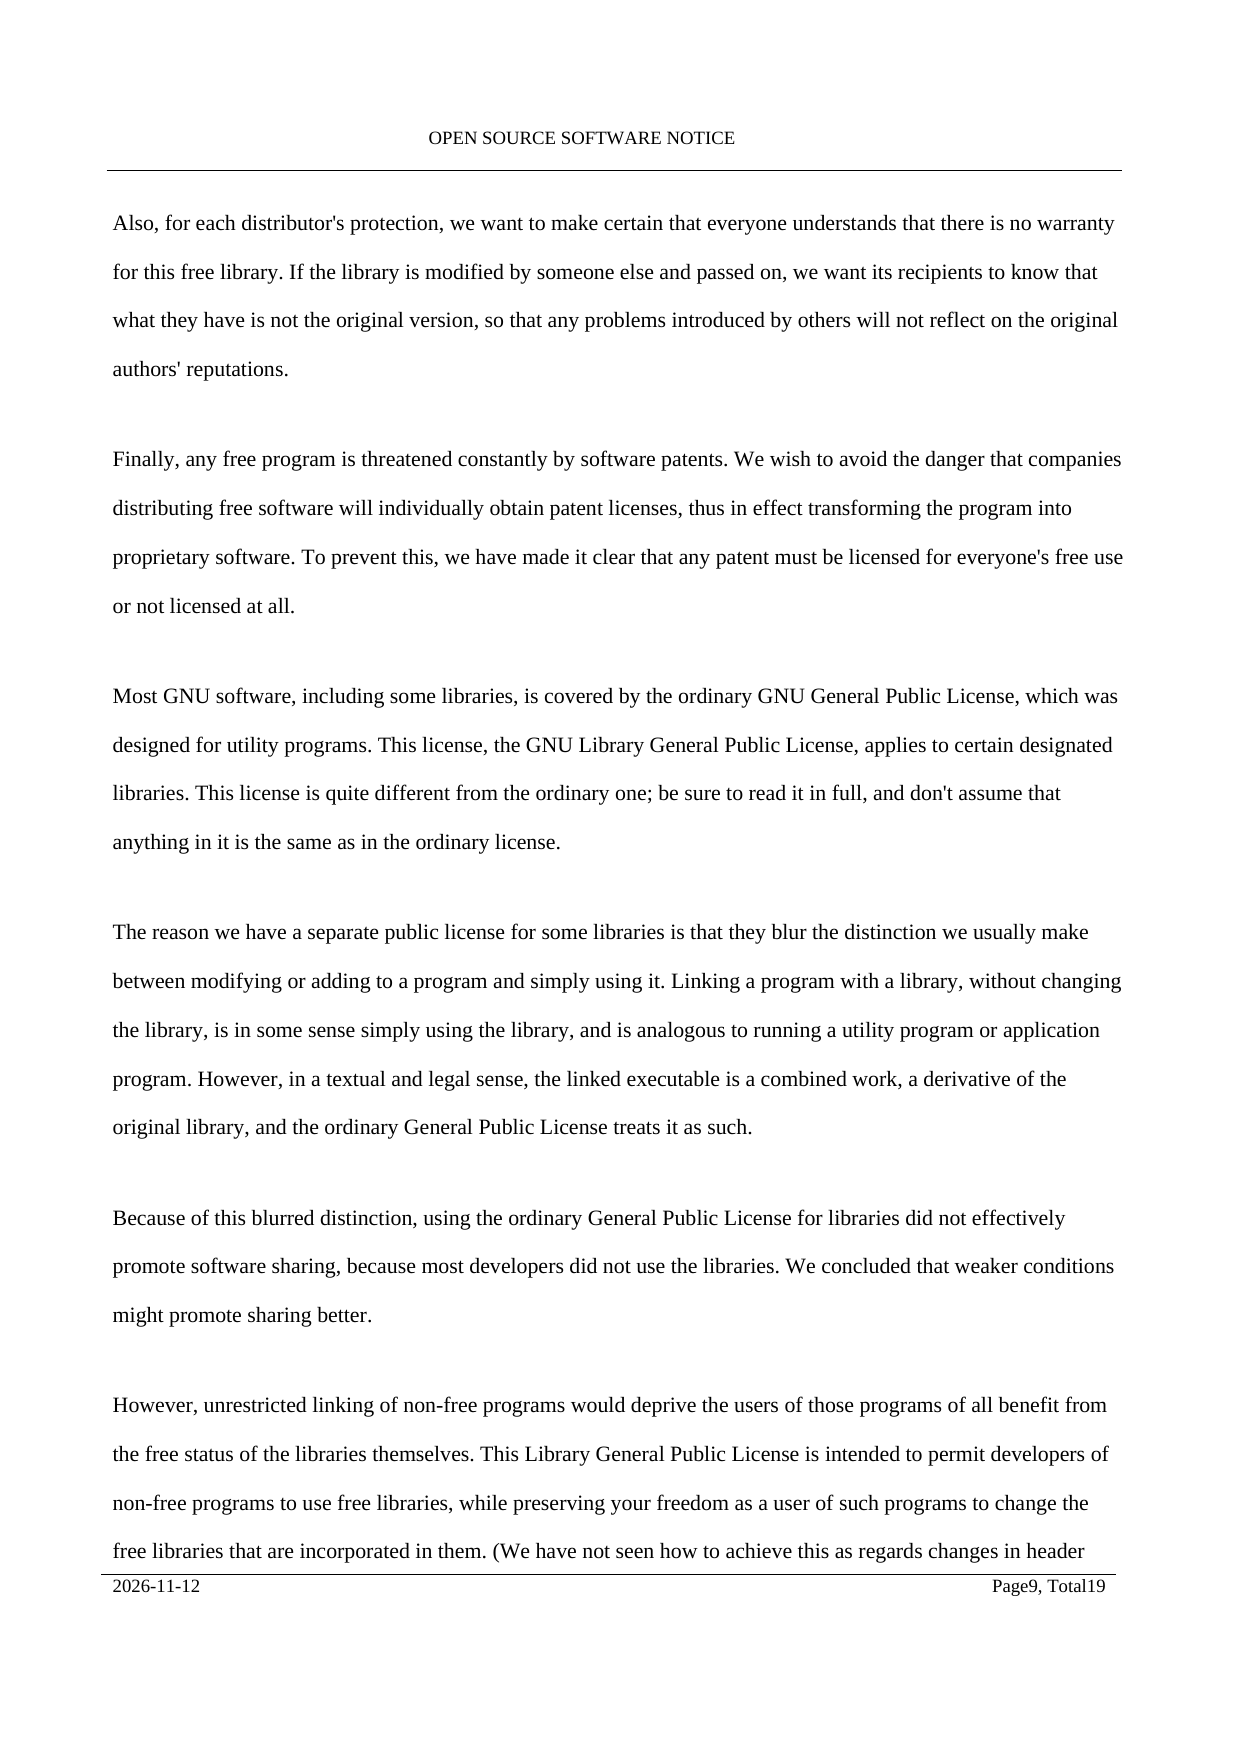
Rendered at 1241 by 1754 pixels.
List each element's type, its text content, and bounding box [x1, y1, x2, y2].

text Most GNU software, including some libraries, is covered by the ordinary GNU General Public License, which was designed for utility programs. This license, the GNU Library General Public License, applies to certain designated libraries. This license is quite different from the ordinary one; be sure to read it in full, and don't assume that anything in it is the same as in the ordinary license. [112, 679, 1128, 858]
text Finally, any free program is threatened constantly by software patents. We wish to avoid the danger that companies distributing free software will individually obtain patent licenses, thus in effect transforming the program into proprietary software. To prevent this, we have made it clear that any patent must be licensed for everyone's free use or not licensed at all. [112, 443, 1128, 622]
text Also, for each distributor's protection, we want to make certain that everyone understands that there is no warranty for this free library. If the library is modified by someone else and passed on, we want its recipients to know that what they have is not the original version, so that any problems introduced by others will not reflect on the original authors' reputations. [112, 206, 1128, 385]
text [112, 1389, 1128, 1567]
text Because of this blurred distinction, using the ordinary General Public License for libraries did not effectively promote software sharing, because most developers did not use the libraries. We concluded that weaker conditions might promote sharing better. [112, 1201, 1128, 1331]
text The reason we have a separate public license for some libraries is that they blur the distinction we usually make between modifying or adding to a program and simply using it. Linking a program with a library, without changing the library, is in some sense simply using the library, and is analogous to running a utility program or application program. However, in a textual and legal sense, the linked executable is a combined work, a derivative of the original library, and the ordinary General Public License treats it as such. [112, 916, 1128, 1143]
